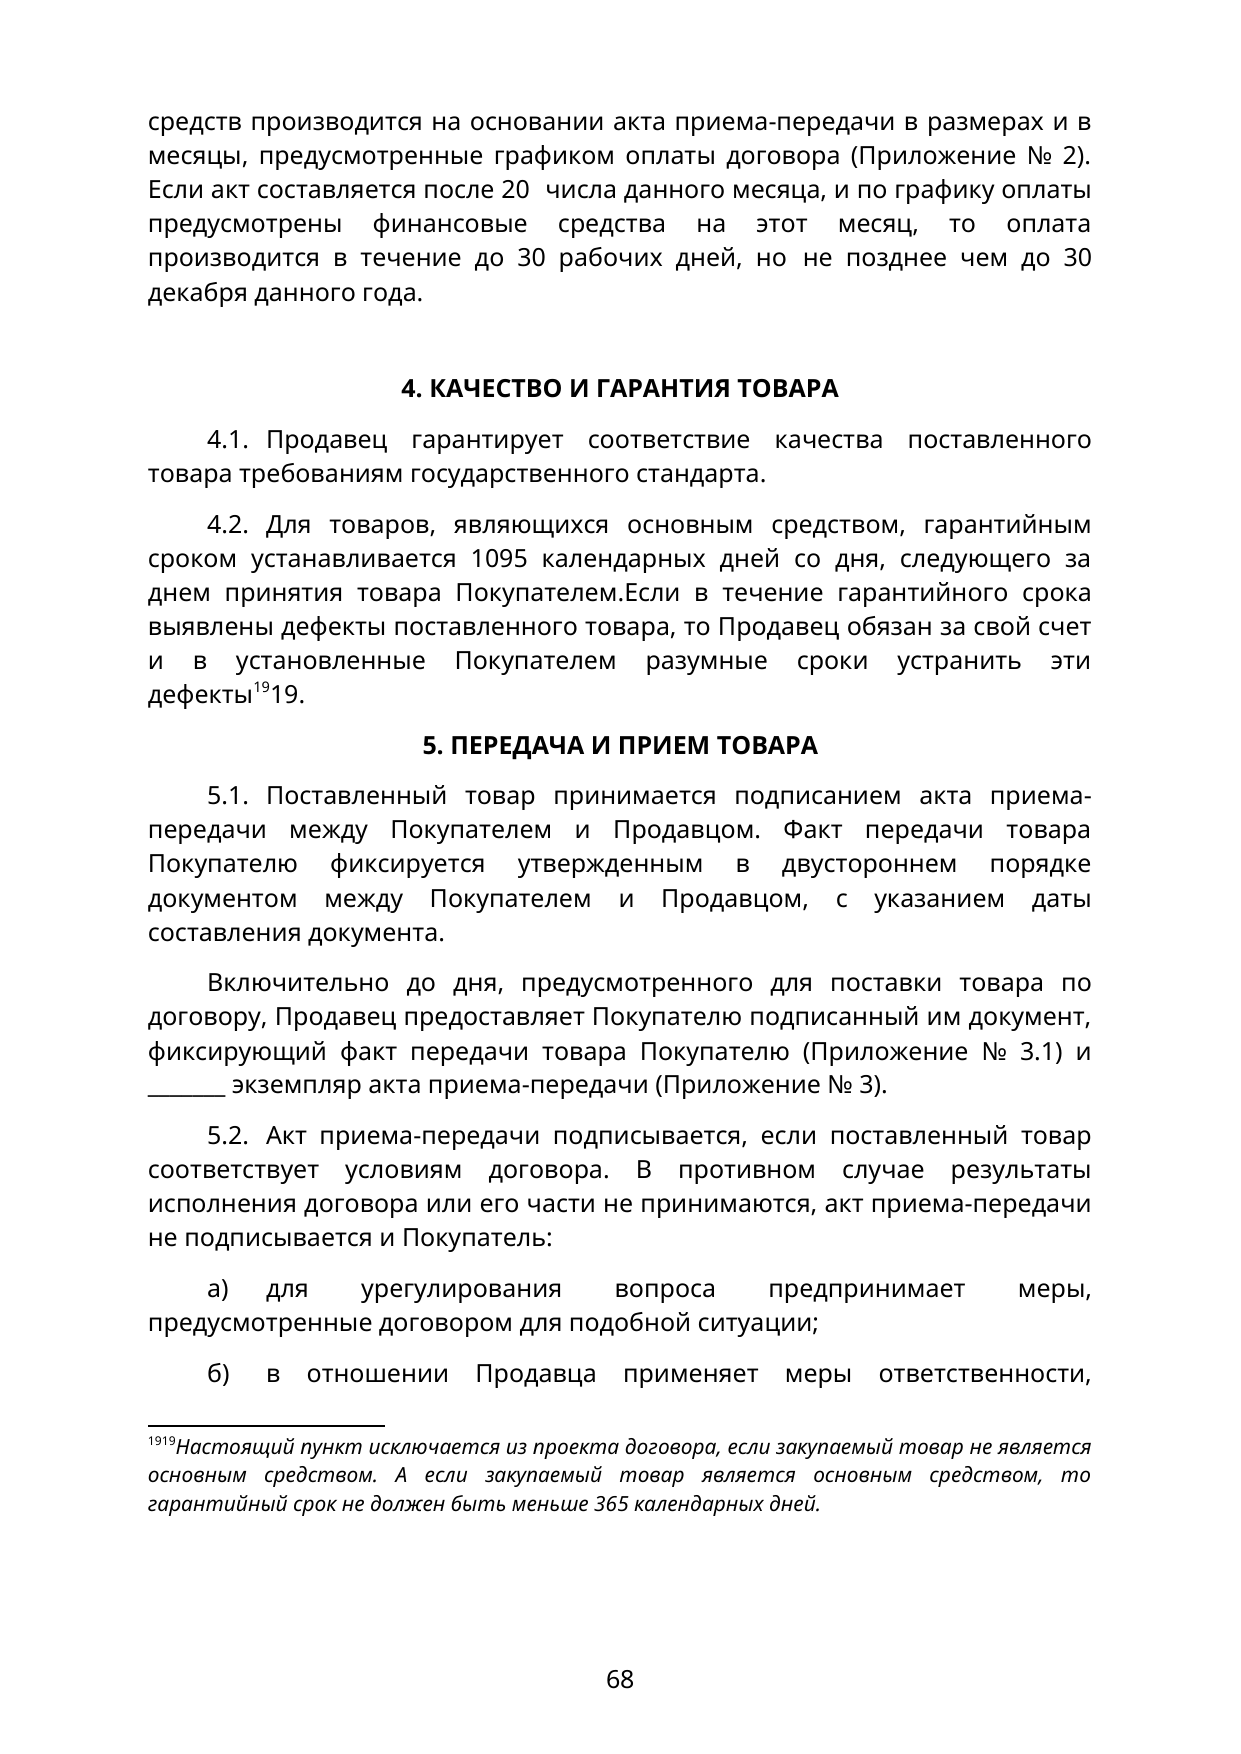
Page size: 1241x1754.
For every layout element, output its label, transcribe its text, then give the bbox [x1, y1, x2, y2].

text 5.2. Акт приема-передачи подписывается, если поставленный товар соответствует условиям договора. В противном случае результаты исполнения договора или его части не принимаются, акт приема-передачи не подписывается и Покупатель: [148, 1118, 1092, 1254]
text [148, 1356, 1092, 1390]
text 5.1. Поставленный товар принимается подписанием акта приема-передачи между Покупателем и Продавцом. Факт передачи товара Покупателю фиксируется утвержденным в двустороннем порядке документом между Покупателем и Продавцом, с указанием даты составления документа. [148, 778, 1092, 948]
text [148, 103, 1092, 308]
text 4. КАЧЕСТВО И ГАРАНТИЯ ТОВАРА [148, 371, 1092, 405]
text а) для урегулирования вопроса предпринимает меры, предусмотренные договором для подобной ситуации; [148, 1271, 1092, 1339]
text 4.1. Продавец гарантирует соответствие качества поставленного товара требованиям государственного стандарта. [148, 421, 1092, 489]
text Включительно до дня, предусмотренного для поставки товара по договору, Продавец предоставляет Покупателю подписанный им документ, фиксирующий факт передачи товара Покупателю (Приложение № 3.1) и _______ экземпляр акта приема-передачи (Приложение № 3). [148, 965, 1092, 1101]
text 5. ПЕРЕДАЧА И ПРИЕМ ТОВАРА [148, 727, 1092, 761]
text 4.2. Для товаров, являющихся основным средством, гарантийным сроком устанавливается 1095 календарных дней со дня, следующего за днем принятия товара Покупателем.Если в течение гарантийного срока выявлены дефекты поставленного товара, то Продавец обязан за свой счет и в установленные Покупателем разумные сроки устранить эти дефекты19. [148, 506, 1092, 711]
